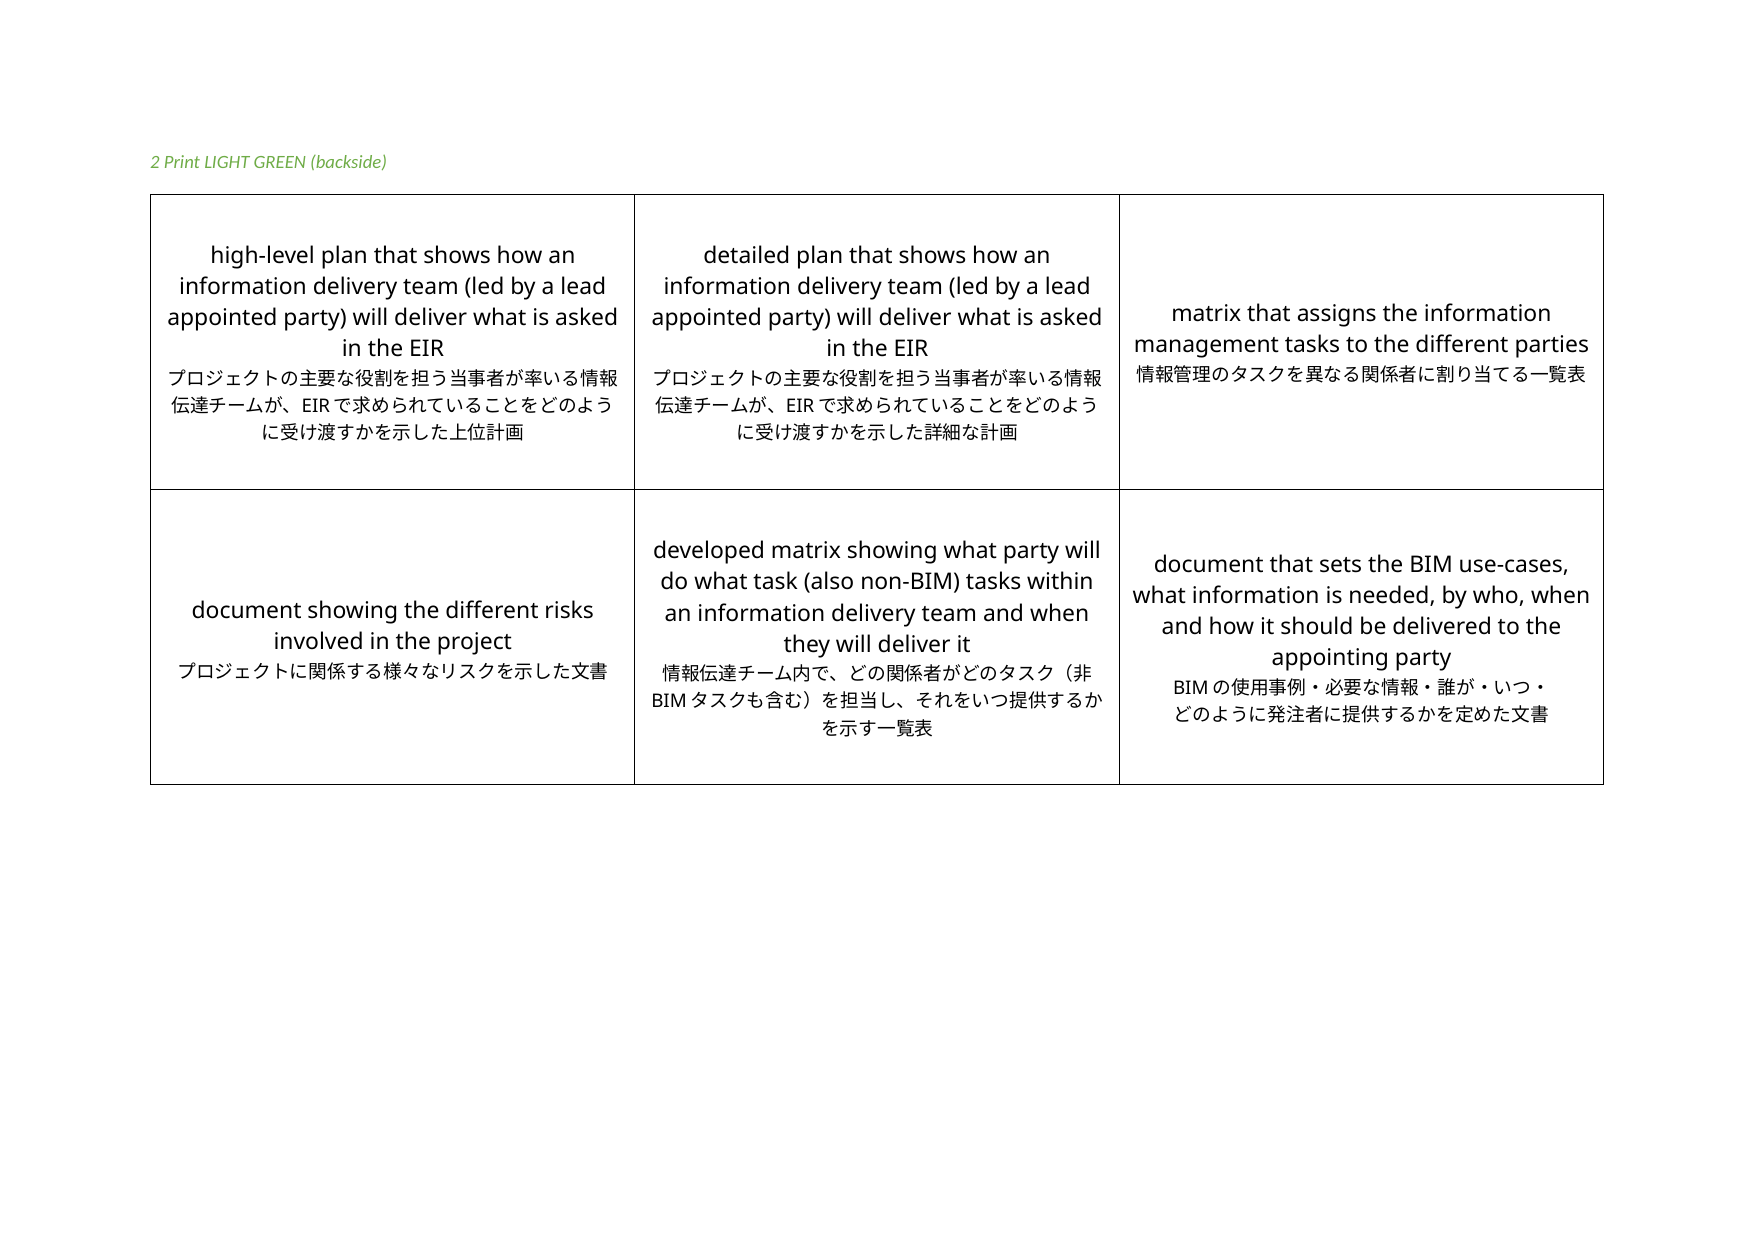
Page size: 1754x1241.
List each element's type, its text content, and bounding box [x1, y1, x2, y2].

table_header high-level plan that shows how an information delivery team (led by a lead appointed party) will deliver what is asked in the EIR プロジェクトの主要な役割を担う当事者が率いる情報伝達チームが、EIRで求められていることをどのように受け渡すかを示した上位計画 [151, 195, 634, 489]
table_header detailed plan that shows how an information delivery team (led by a lead appointed party) will deliver what is asked in the EIR プロジェクトの主要な役割を担う当事者が率いる情報伝達チームが、EIRで求められていることをどのように受け渡すかを示した詳細な計画 [635, 195, 1119, 489]
text 2 Print LIGHT GREEN (backside) [150, 150, 1604, 173]
table_cell developed matrix showing what party will do what task (also non-BIM) tasks within an information delivery team and when they will deliver it 情報伝達チーム内で、どの関係者がどのタスク（非BIMタスクも含む）を担当し、それをいつ提供するかを示す一覧表 [635, 490, 1119, 784]
table_cell document showing the different risks involved in the project プロジェクトに関係する様々なリスクを示した文書 [151, 490, 634, 784]
table_cell document that sets the BIM use-cases, what information is needed, by who, when and how it should be delivered to the appointing party BIMの使用事例・必要な情報・誰が・いつ・ どのように発注者に提供するかを定めた文書 [1120, 490, 1603, 784]
table_header matrix that assigns the information management tasks to the different parties 情報管理のタスクを異なる関係者に割り当てる一覧表 [1120, 195, 1603, 489]
